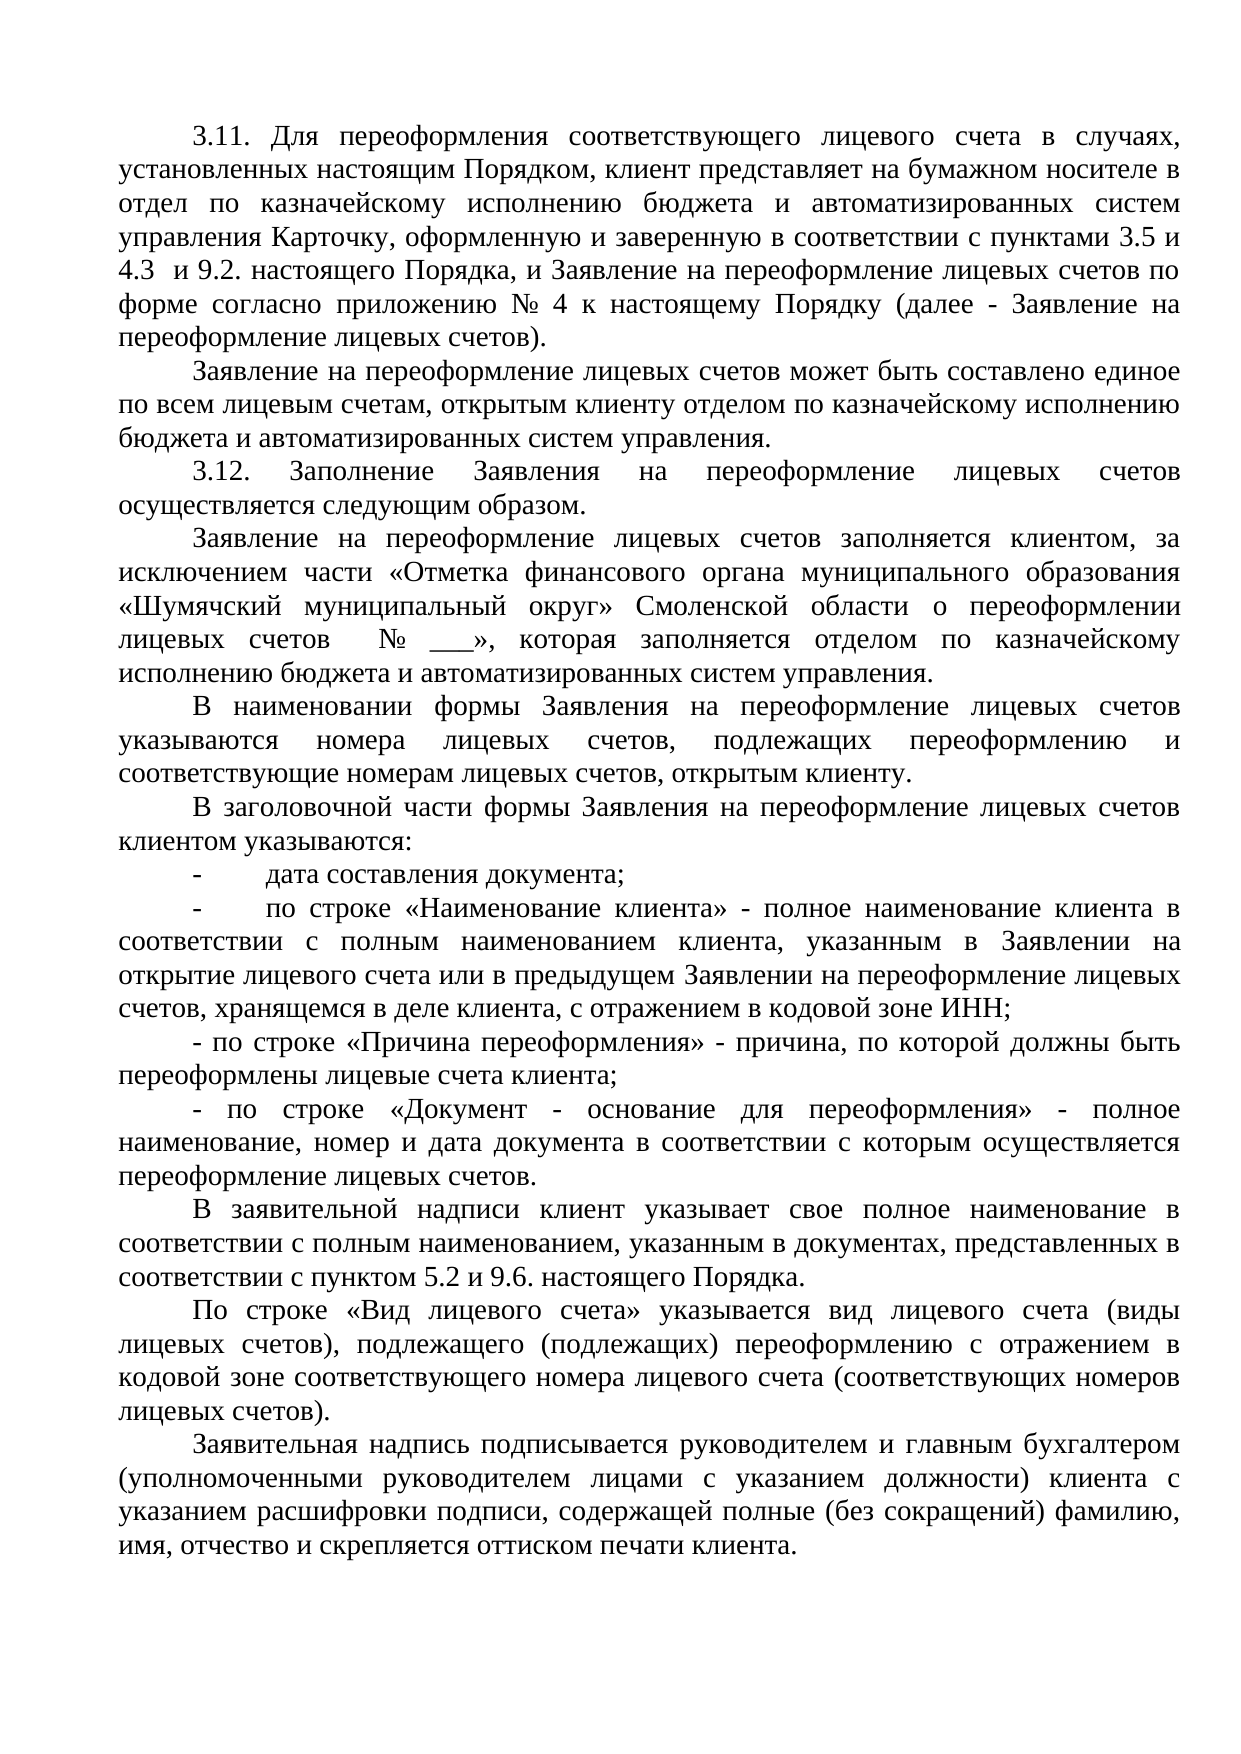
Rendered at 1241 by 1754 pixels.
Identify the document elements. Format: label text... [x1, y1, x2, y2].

text Заявительная надпись подписывается руководителем и главным бухгалтером (уполномоченными руководителем лицами с указанием должности) клиента с указанием расшифровки подписи, содержащей полные (без сокращений) фамилию, имя, отчество и скрепляется оттиском печати клиента. [118, 1426, 1181, 1561]
text Заявление на переоформление лицевых счетов может быть составлено единое по всем лицевым счетам, открытым клиенту отделом по казначейскому исполнению бюджета и автоматизированных систем управления. [118, 353, 1181, 453]
list по строке «Наименование клиента» - полное наименование клиента в соответствии с полным наименованием клиента, указанным в Заявлении на открытие лицевого счета или в предыдущем Заявлении на переоформление лицевых счетов, хранящемся в деле клиента, с отражением в кодовой зоне ИНН; [118, 890, 1181, 1024]
text В наименовании формы Заявления на переоформление лицевых счетов указываются номера лицевых счетов, подлежащих переоформлению и соответствующие номерам лицевых счетов, открытым клиенту. [118, 688, 1181, 789]
text 3.12. Заполнение Заявления на переоформление лицевых счетов осуществляется следующим образом. [118, 453, 1181, 521]
text По строке «Вид лицевого счета» указывается вид лицевого счета (виды лицевых счетов), подлежащего (подлежащих) переоформлению с отражением в кодовой зоне соответствующего номера лицевого счета (соответствующих номеров лицевых счетов). [118, 1292, 1181, 1426]
text В заголовочной части формы Заявления на переоформление лицевых счетов клиентом указываются: [118, 789, 1181, 856]
list дата составления документа; [118, 856, 1181, 890]
text Заявление на переоформление лицевых счетов заполняется клиентом, за исключением части «Отметка финансового органа муниципального образования «Шумячский муниципальный округ» Смоленской области о переоформлении лицевых счетов № ___», которая заполняется отделом по казначейскому исполнению бюджета и автоматизированных систем управления. [118, 521, 1181, 688]
text В заявительной надписи клиент указывает свое полное наименование в соответствии с полным наименованием, указанным в документах, представленных в соответствии с пунктом 5.2 и 9.6. настоящего Порядка. [118, 1192, 1181, 1292]
text 3.11. Для переоформления соответствующего лицевого счета в случаях, установленных настоящим Порядком, клиент представляет на бумажном носителе в отдел по казначейскому исполнению бюджета и автоматизированных систем управления Карточку, оформленную и заверенную в соответствии с пунктами 3.5 и 4.3 и 9.2. настоящего Порядка, и Заявление на переоформление лицевых счетов по форме согласно приложению № 4 к настоящему Порядку (далее - Заявление на переоформление лицевых счетов). [118, 118, 1181, 353]
text - по строке «Документ - основание для переоформления» - полное наименование, номер и дата документа в соответствии с которым осуществляется переоформление лицевых счетов. [118, 1091, 1181, 1192]
text - по строке «Причина переоформления» - причина, по которой должны быть переоформлены лицевые счета клиента; [118, 1024, 1181, 1091]
